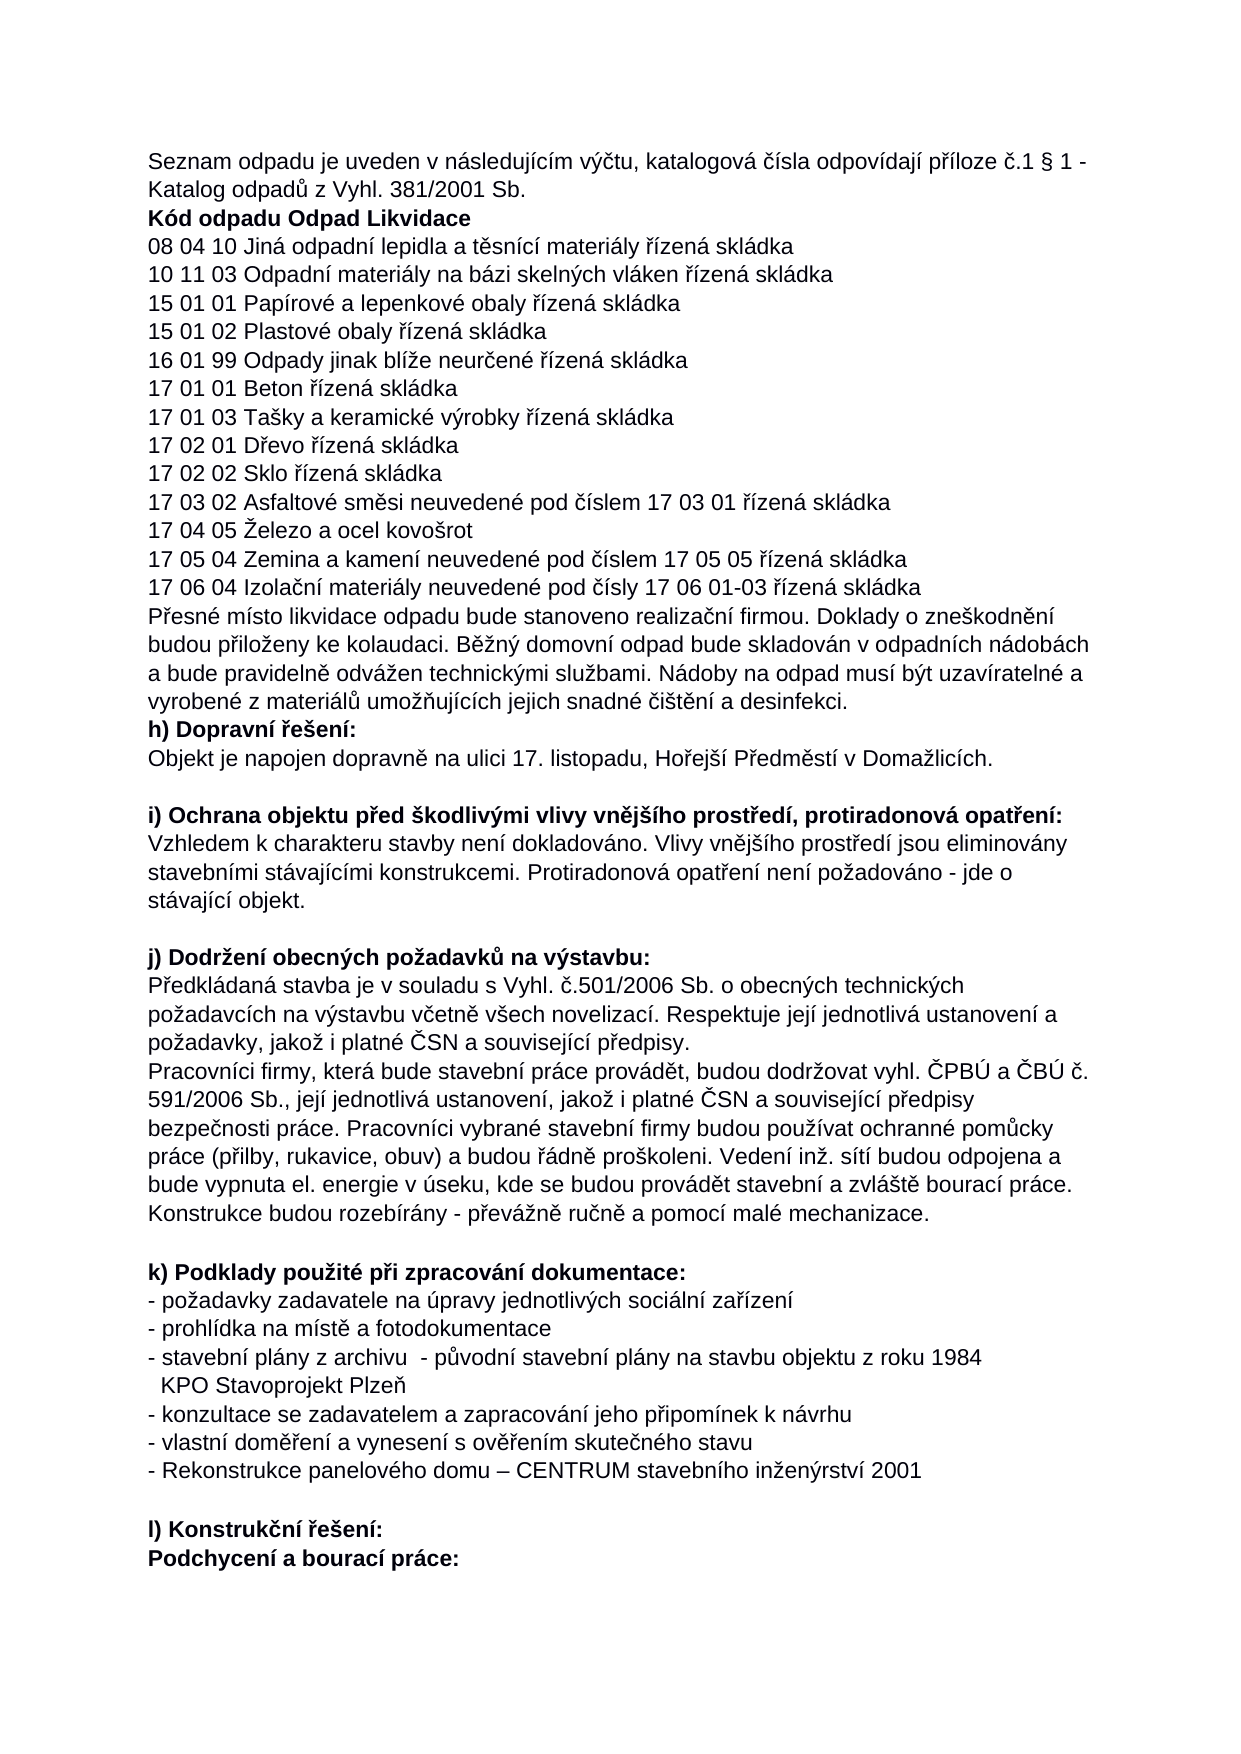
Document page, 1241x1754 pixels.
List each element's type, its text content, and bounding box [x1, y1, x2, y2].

text Podchycení a bourací práce: [148, 1544, 1093, 1571]
text h) Dopravní řešení: [148, 716, 1093, 743]
text k) Podklady použité při zpracování dokumentace: [148, 1258, 1093, 1285]
text l) Konstrukční řešení: [148, 1516, 1093, 1542]
text - Rekonstrukce panelového domu – CENTRUM stavebního inženýrství 2001 [148, 1457, 1093, 1484]
text 16 01 99 Odpady jinak blíže neurčené řízená skládka [148, 347, 1093, 373]
text - vlastní doměření a vynesení s ověřením skutečného stavu [148, 1429, 1093, 1455]
text Pracovníci firmy, která bude stavební práce provádět, budou dodržovat vyhl. ČPBÚ a ČBÚ č. 591/2006 Sb., její jednotlivá ustanovení, jakož i platné ČSN a související předpisy bezpečnosti práce. Pracovníci vybrané stavební firmy budou používat ochranné pomůcky práce (přilby, rukavice, obuv) a budou řádně proškoleni. Vedení inž. sítí budou odpojena a bude vypnuta el. energie v úseku, kde se budou provádět stavební a zvláště bourací práce. Konstrukce budou rozebírány - převážně ručně a pomocí malé mechanizace. [148, 1058, 1093, 1226]
text 17 01 03 Tašky a keramické výrobky řízená skládka [148, 403, 1093, 430]
text - prohlídka na místě a fotodokumentace [148, 1315, 1093, 1342]
text 15 01 01 Papírové a lepenkové obaly řízená skládka [148, 290, 1093, 316]
text 17 02 02 Sklo řízená skládka [148, 460, 1093, 487]
text - konzultace se zadavatelem a zapracování jeho připomínek k návrhu [148, 1401, 1093, 1427]
text Předkládaná stavba je v souladu s Vyhl. č.501/2006 Sb. o obecných technických požadavcích na výstavbu včetně všech novelizací. Respektuje její jednotlivá ustanovení a požadavky, jakož i platné ČSN a související předpisy. [148, 972, 1093, 1056]
text 15 01 02 Plastové obaly řízená skládka [148, 318, 1093, 344]
text Vzhledem k charakteru stavby není dokladováno. Vlivy vnějšího prostředí jsou eliminovány stavebními stávajícími konstrukcemi. Protiradonová opatření není požadováno - jde o stávající objekt. [148, 830, 1093, 913]
text 17 06 04 Izolační materiály neuvedené pod čísly 17 06 01-03 řízená skládka [148, 574, 1093, 601]
text 17 01 01 Beton řízená skládka [148, 375, 1093, 401]
text j) Dodržení obecných požadavků na výstavbu: [148, 944, 1093, 970]
text 17 03 02 Asfaltové směsi neuvedené pod číslem 17 03 01 řízená skládka [148, 489, 1093, 515]
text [148, 148, 1093, 202]
text 17 05 04 Zemina a kamení neuvedené pod číslem 17 05 05 řízená skládka [148, 546, 1093, 572]
text 17 04 05 Železo a ocel kovošrot [148, 517, 1093, 544]
text Kód odpadu Odpad Likvidace [148, 204, 1093, 231]
text KPO Stavoprojekt Plzeň [148, 1372, 1093, 1398]
text Objekt je napojen dopravně na ulici 17. listopadu, Hořejší Předměstí v Domažlicích. [148, 745, 1093, 771]
text - stavební plány z archivu - původní stavební plány na stavbu objektu z roku 1984 [148, 1344, 1093, 1370]
text i) Ochrana objektu před škodlivými vlivy vnějšího prostředí, protiradonová opatření: [148, 802, 1093, 828]
text 17 02 01 Dřevo řízená skládka [148, 432, 1093, 458]
text - požadavky zadavatele na úpravy jednotlivých sociální zařízení [148, 1287, 1093, 1313]
text Přesné místo likvidace odpadu bude stanoveno realizační firmou. Doklady o zneškodnění budou přiloženy ke kolaudaci. Běžný domovní odpad bude skladován v odpadních nádobách a bude pravidelně odvážen technickými službami. Nádoby na odpad musí být uzavíratelné a vyrobené z materiálů umožňujících jejich snadné čištění a desinfekci. [148, 603, 1093, 714]
text 08 04 10 Jiná odpadní lepidla a těsnící materiály řízená skládka [148, 233, 1093, 259]
text 10 11 03 Odpadní materiály na bázi skelných vláken řízená skládka [148, 261, 1093, 288]
